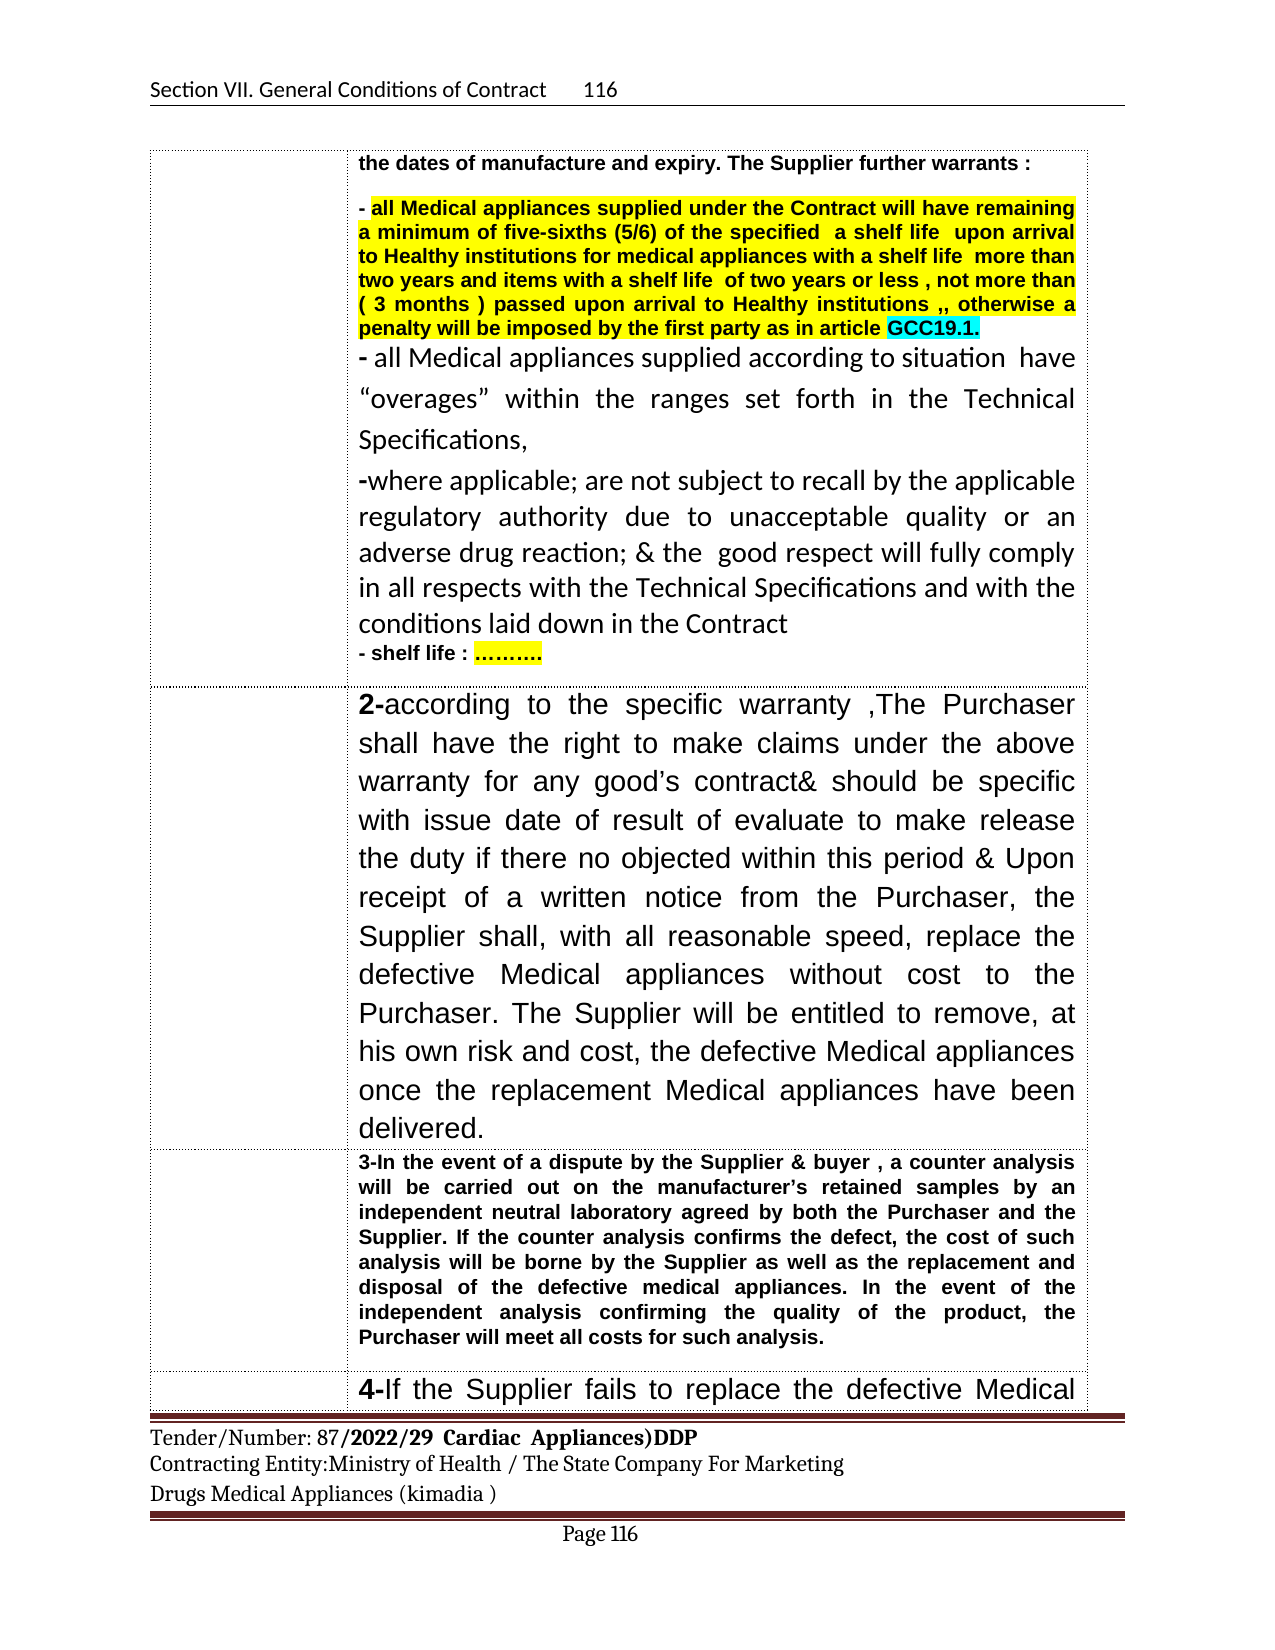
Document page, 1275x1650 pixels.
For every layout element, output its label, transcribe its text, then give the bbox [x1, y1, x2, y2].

table_cell [150, 1371, 347, 1410]
table_cell [150, 150, 347, 686]
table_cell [347, 150, 1088, 686]
table_cell [150, 1149, 347, 1371]
table_cell 3-In the event of a dispute by the Supplier & buyer , a counter analysis will be carried out on the manufacturer’s retained samples by an independent neutral laboratory agreed by both the Purchaser and the Supplier. If the counter analysis confirms the defect, the cost of such analysis will be borne by the Supplier as well as the replacement and disposal of the defective medical appliances. In the event of the independent analysis confirming the quality of the product, the Purchaser will meet all costs for such analysis. [347, 1149, 1088, 1371]
table_cell [150, 686, 347, 1149]
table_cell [347, 1371, 1088, 1410]
table_cell 2-according to the specific warranty ,The Purchaser shall have the right to make claims under the above warranty for any good’s contract& should be specific with issue date of result of evaluate to make release the duty if there no objected within this period & Upon receipt of a written notice from the Purchaser, the Supplier shall, with all reasonable speed, replace the defective Medical appliances without cost to the Purchaser. The Supplier will be entitled to remove, at his own risk and cost, the defective Medical appliances once the replacement Medical appliances have been delivered. [347, 686, 1088, 1149]
